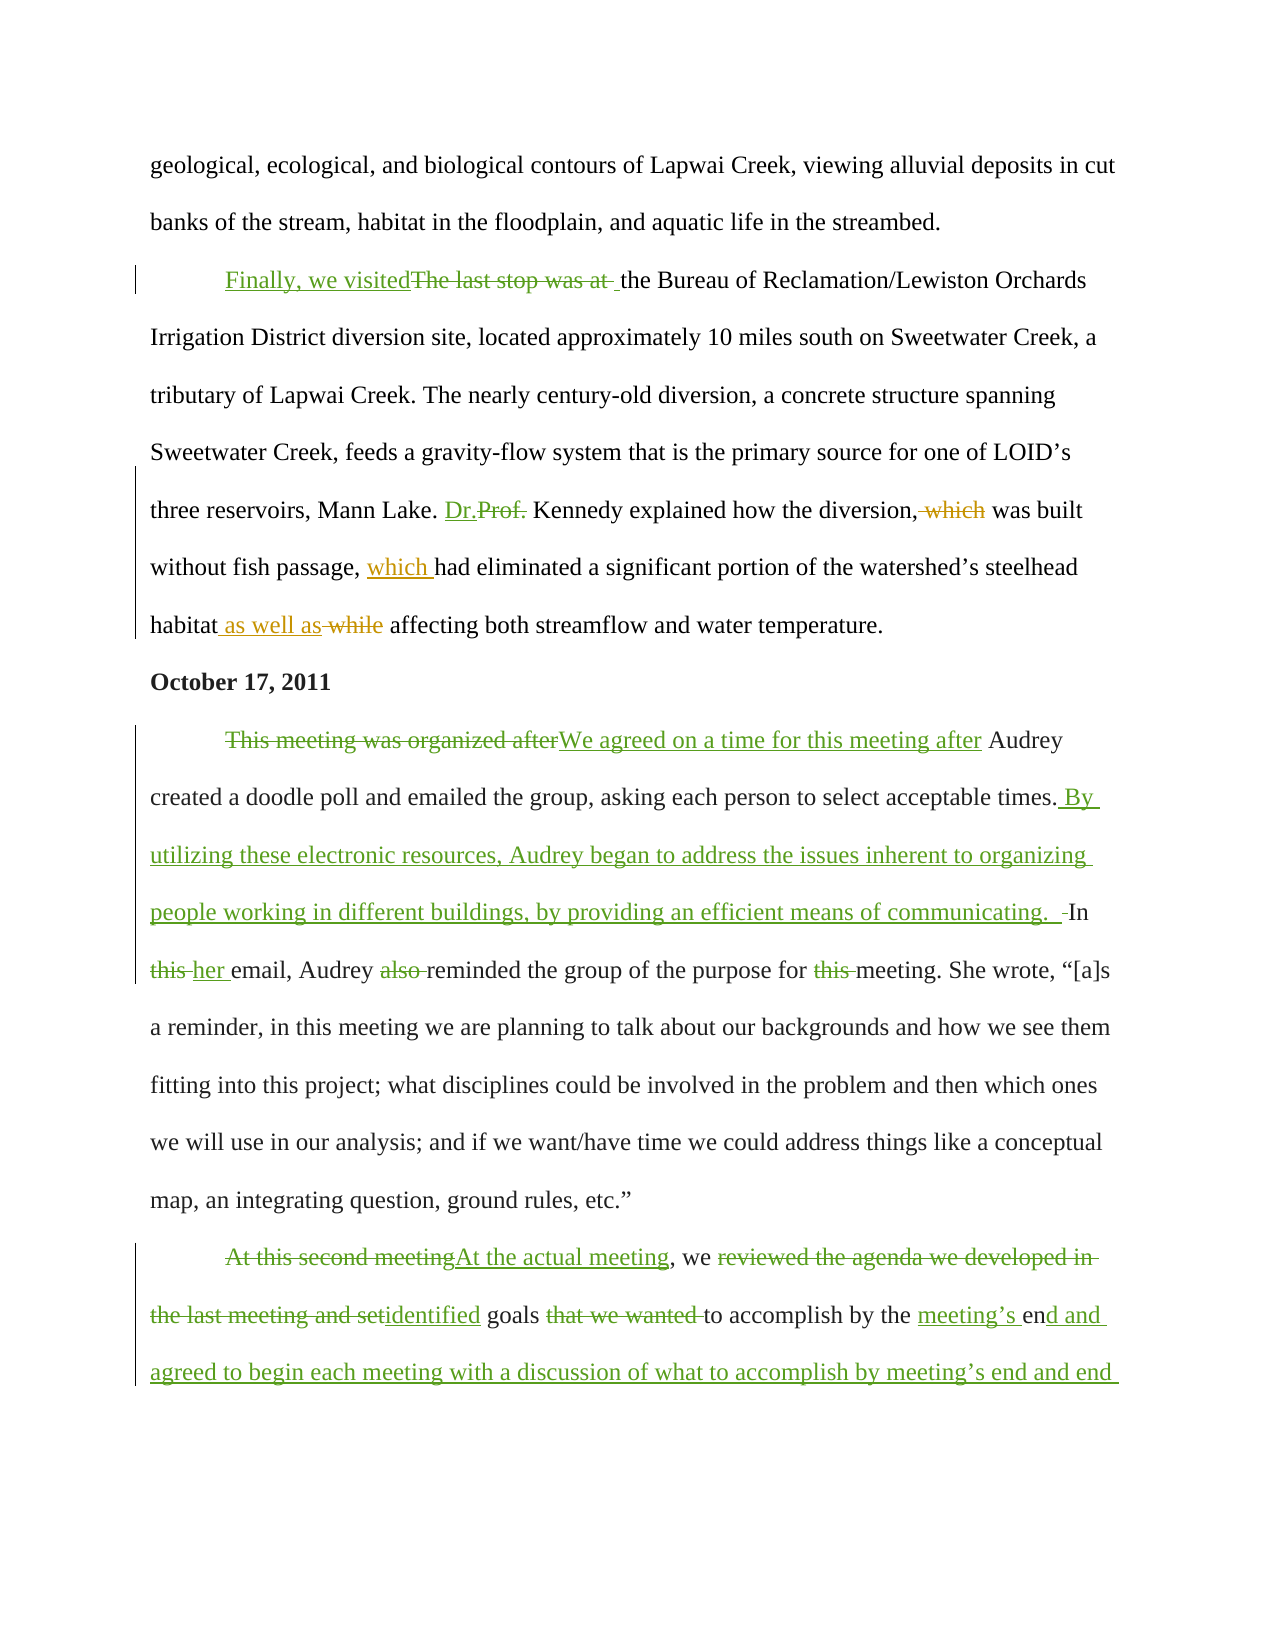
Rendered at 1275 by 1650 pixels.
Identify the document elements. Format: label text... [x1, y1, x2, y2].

text October 17, 2011 [150, 667, 1125, 696]
text the Bureau of Reclamation/Lewiston Orchards Irrigation District diversion site, located approximately 10 miles south on Sweetwater Creek, a tributary of Lapwai Creek. The nearly century-old diversion, a concrete structure spanning Sweetwater Creek, feeds a gravity-flow system that is the primary source for one of LOID’s three reservoirs, Mann Lake. Kennedy explained how the diversion, was built without fish passage, had eliminated a significant portion of the watershed’s steelhead habitat affecting both streamflow and water temperature. [150, 265, 1125, 639]
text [150, 1242, 1125, 1386]
text Audrey created a doodle poll and emailed the group, asking each person to select acceptable times.In email, Audrey reminded the group of the purpose for meeting. She wrote, “[a]s a reminder, in this meeting we are planning to talk about our backgrounds and how we see them fitting into this project; what disciplines could be involved in the problem and then which ones we will use in our analysis; and if we want/have time we could address things like a conceptual map, an integrating question, ground rules, etc.” [150, 725, 1125, 1214]
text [150, 150, 1125, 236]
